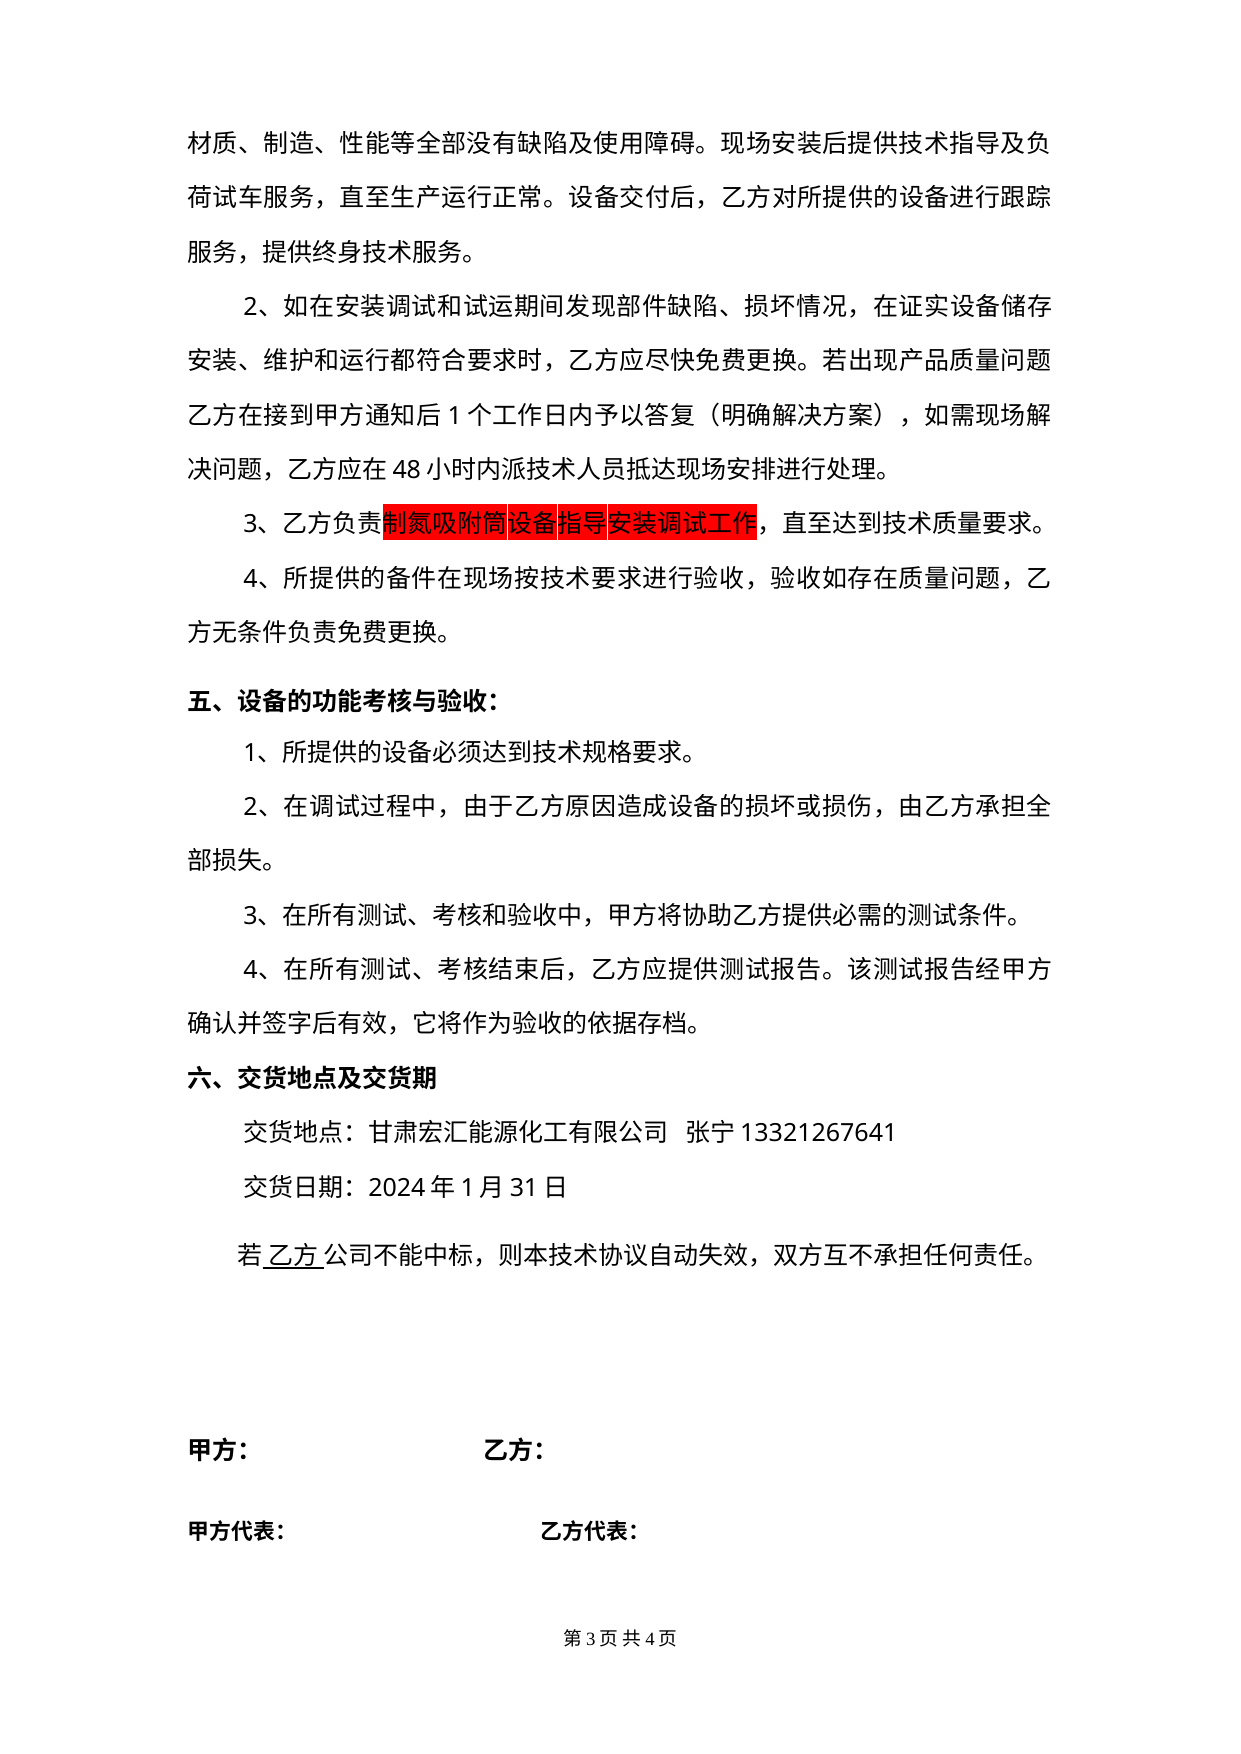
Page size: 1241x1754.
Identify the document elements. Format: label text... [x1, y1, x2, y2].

text 五、设备的功能考核与验收： [187, 667, 1053, 732]
text 3、乙方负责制氮吸附筒设备指导安装调试工作，直至达到技术质量要求。 [757, 504, 1053, 540]
text 交货日期：2024年1月31日 [187, 1167, 1053, 1203]
text 甲方代表： 乙方代表： [187, 1514, 1053, 1546]
text 交货地点：甘肃宏汇能源化工有限公司 张宁13321267641 [187, 1113, 1053, 1149]
text 若 乙方 公司不能中标，则本技术协议自动失效，双方互不承担任何责任。 [187, 1221, 1053, 1286]
text 2、如在安装调试和试运期间发现部件缺陷、损坏情况，在证实设备储存安装、维护和运行都符合要求时，乙方应尽快免费更换。若出现产品质量问题，乙方在接到甲方通知后1个工作日内予以答复（明确解决方案），如需现场解决问题，乙方应在48小时内派技术人员抵达现场安排进行处理。 [187, 286, 1053, 486]
text 六、交货地点及交货期 [187, 1058, 1053, 1094]
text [187, 123, 1053, 268]
text 4、在所有测试、考核结束后，乙方应提供测试报告。该测试报告经甲方确认并签字后有效，它将作为验收的依据存档。 [187, 949, 1053, 1040]
text 甲方： 乙方： [187, 1416, 1053, 1481]
text 1、所提供的设备必须达到技术规格要求。 [187, 732, 1053, 768]
text 4、所提供的备件在现场按技术要求进行验收，验收如存在质量问题，乙方无条件负责免费更换。 [187, 558, 1053, 649]
text 3、乙方负责制氮吸附筒设备指导安装调试工作，直至达到技术质量要求。 [187, 504, 383, 540]
text 2、在调试过程中，由于乙方原因造成设备的损坏或损伤，由乙方承担全部损失。 [187, 786, 1053, 877]
text 3、在所有测试、考核和验收中，甲方将协助乙方提供必需的测试条件。 [187, 895, 1053, 931]
